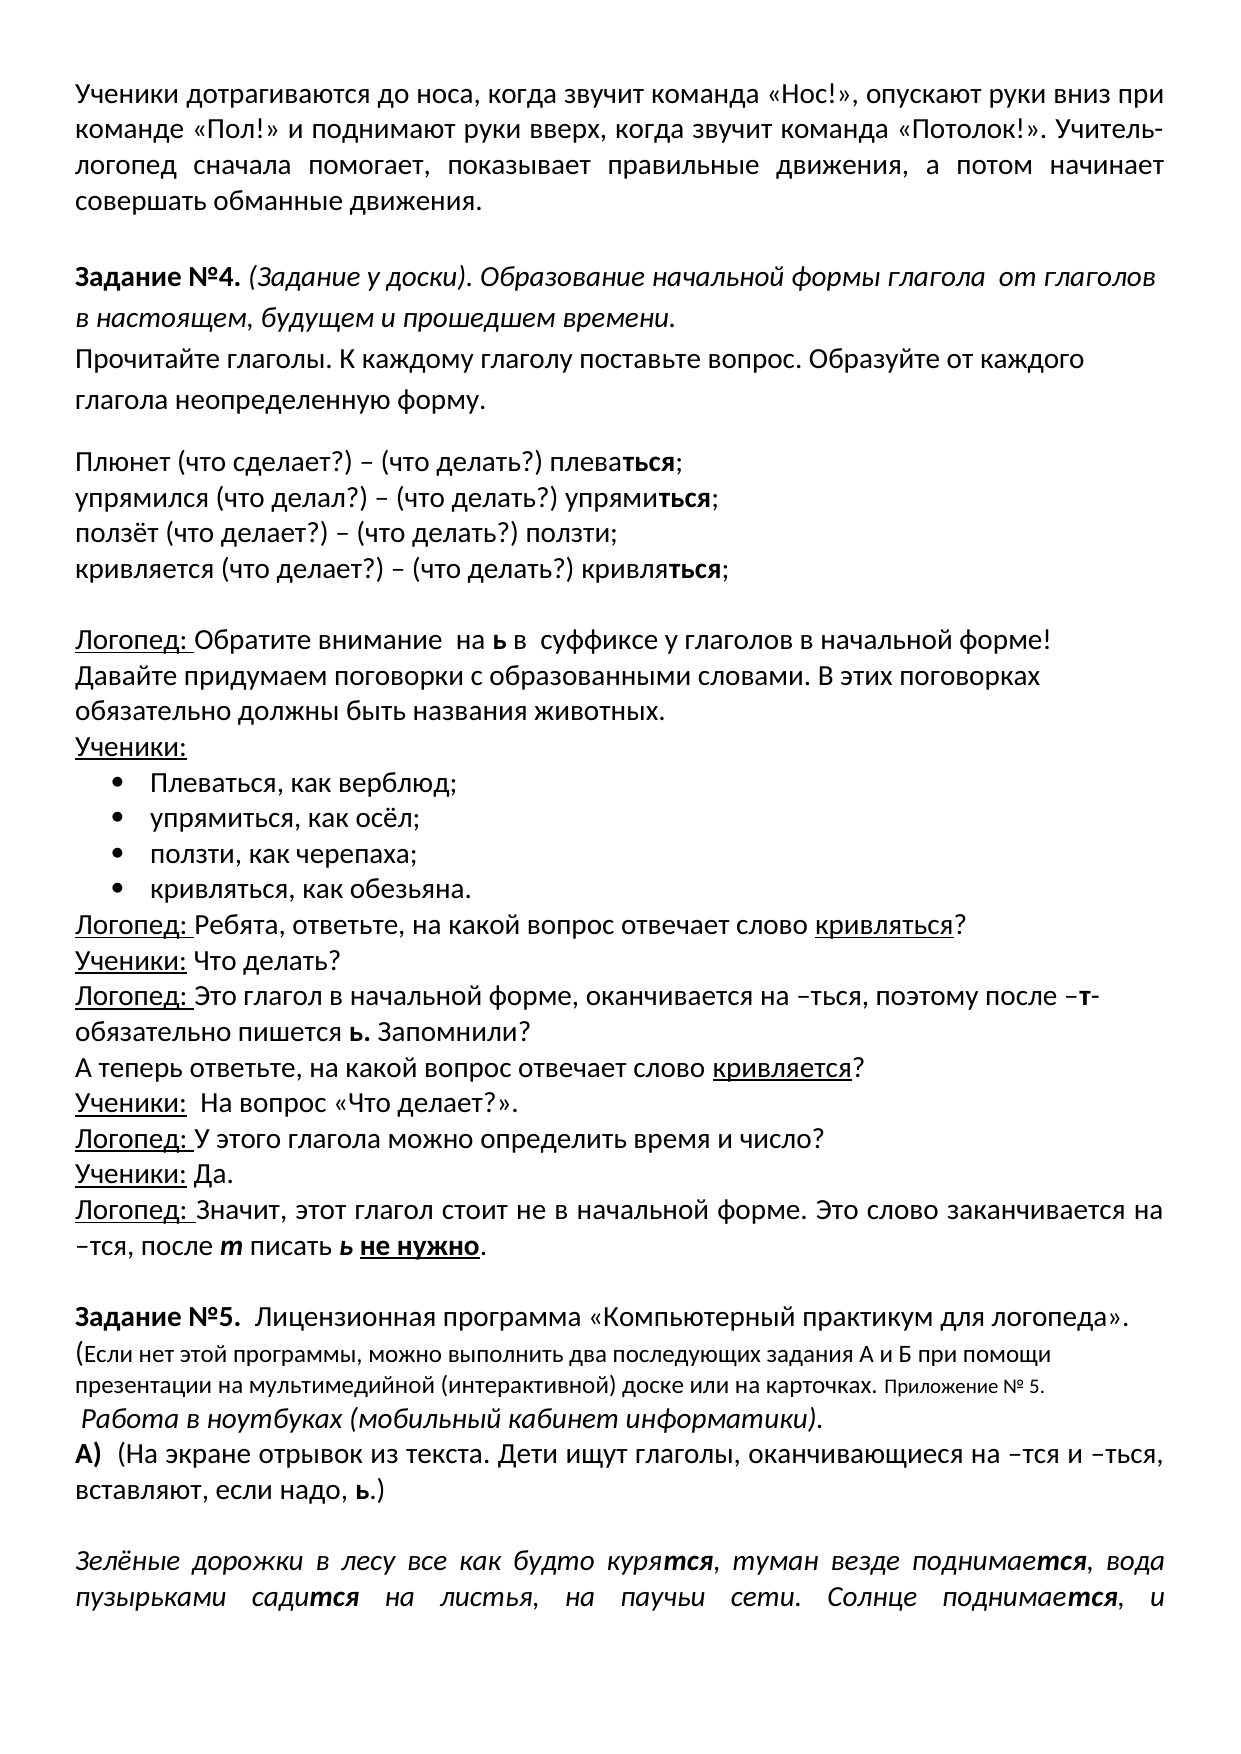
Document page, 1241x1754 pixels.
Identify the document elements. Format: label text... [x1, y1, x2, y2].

text упрямился (что делал?) – (что делать?) упрямиться; [75, 479, 1165, 514]
text Задание №5. Лицензионная программа «Компьютерный практикум для логопеда». [75, 1298, 1165, 1334]
text Задание №4. (Задание у доски). Образование начальной формы глагола от глаголов в настоящем, будущем и прошедшем времени. [75, 258, 1165, 335]
list ползти, как черепаха; [112, 835, 1165, 871]
text Плюнет (что сделает?) – (что делать?) плеваться; [75, 443, 1165, 479]
text А) (На экране отрывок из текста. Дети ищут глаголы, оканчивающиеся на –тся и –ться, вставляют, если надо, ь.) [75, 1435, 1165, 1507]
text Логопед: Обратите внимание на ь в суффиксе у глаголов в начальной форме! [75, 621, 1165, 657]
text ползёт (что делает?) – (что делать?) ползти; [75, 514, 1165, 550]
text Ученики: Да. [75, 1156, 1165, 1191]
text Давайте придумаем поговорки с образованными словами. В этих поговорках обязательно должны быть названия животных. [75, 657, 1165, 728]
list упрямиться, как осёл; [112, 799, 1165, 835]
text Прочитайте глаголы. К каждому глаголу поставьте вопрос. Образуйте от каждого глагола неопределенную форму. [75, 340, 1165, 417]
text Логопед: У этого глагола можно определить время и число? [75, 1120, 1165, 1156]
text Логопед: Это глагол в начальной форме, оканчивается на –ться, поэтому после –т- обязательно пишется ь. Запомнили? [75, 977, 1165, 1049]
text кривляется (что делает?) – (что делать?) кривляться; [75, 550, 1165, 586]
text Логопед: Значит, этот глагол стоит не в начальной форме. Это слово заканчивается на –тся, после т писать ь не нужно. [75, 1191, 1165, 1262]
text Ученики: [75, 728, 1165, 764]
text Ученики дотрагиваются до носа, когда звучит команда «Нос!», опускают руки вниз при команде «Пол!» и поднимают руки вверх, когда звучит команда «Потолок!». Учитель-логопед сначала помогает, показывает правильные движения, а потом начинает совершать обманные движения. [75, 75, 1165, 217]
text А теперь ответьте, на какой вопрос отвечает слово кривляется? [75, 1049, 1165, 1084]
list Плеваться, как верблюд; [112, 764, 1165, 799]
list кривляться, как обезьяна. [112, 871, 1165, 906]
text Ученики: Что делать? [75, 942, 1165, 977]
text Логопед: Ребята, ответьте, на какой вопрос отвечает слово кривляться? [75, 906, 1165, 942]
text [75, 1542, 1165, 1613]
text Ученики: На вопрос «Что делает?». [75, 1084, 1165, 1120]
text Работа в ноутбуках (мобильный кабинет информатики). [75, 1400, 1165, 1435]
text (Если нет этой программы, можно выполнить два последующих задания А и Б при помощи презентации на мультимедийной (интерактивной) доске или на карточках. Приложение № 5. [75, 1334, 1165, 1400]
